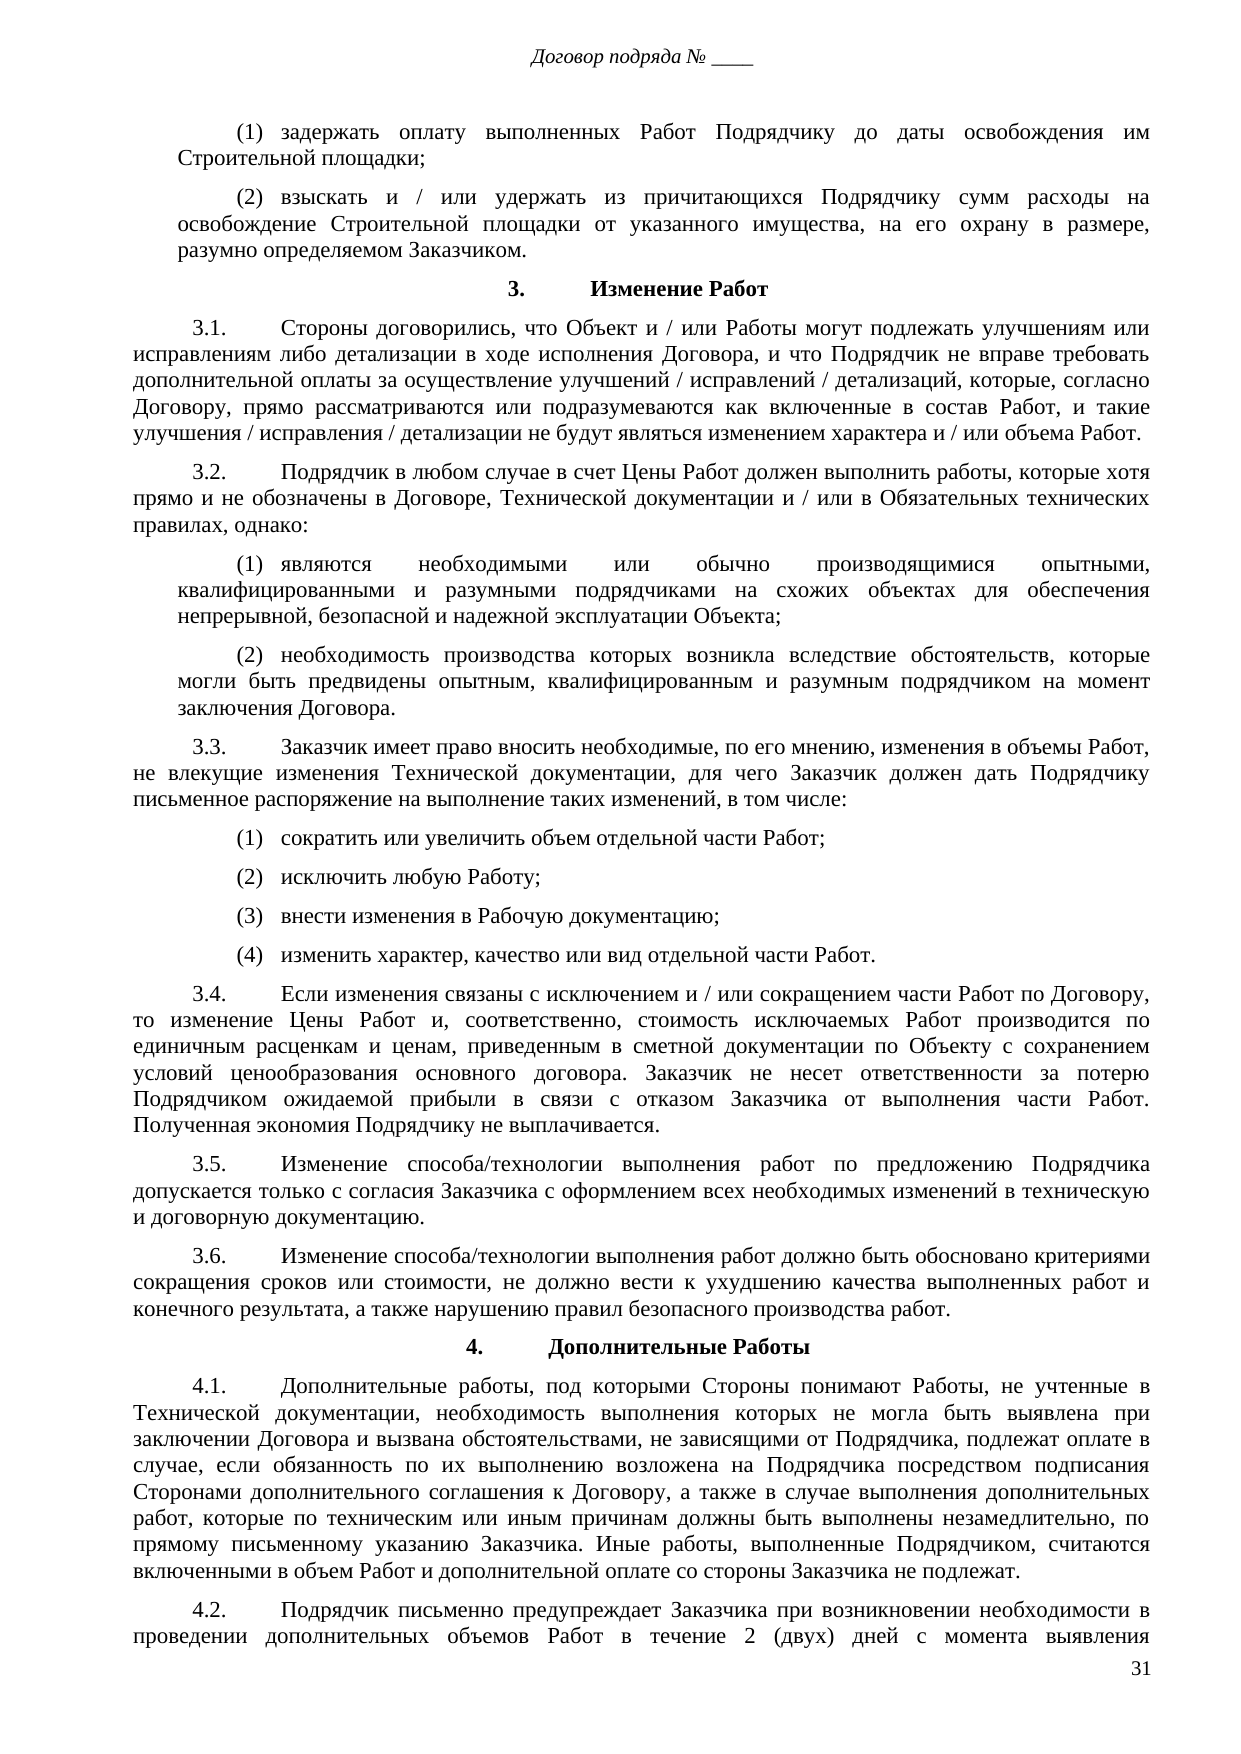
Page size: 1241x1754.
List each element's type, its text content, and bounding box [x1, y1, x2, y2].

text Дополнительные Работы [133, 1333, 1152, 1360]
text задержать оплату выполненных Работ Подрядчику до даты освобождения им Строительной площадки; [177, 118, 1152, 171]
text являются необходимыми или обычно производящимися опытными, квалифицированными и разумными подрядчиками на схожих объектах для обеспечения непрерывной, безопасной и надежной эксплуатации Объекта; [177, 549, 1152, 629]
text Изменение Работ [133, 275, 1152, 301]
text Стороны договорились, что Объект и / или Работы могут подлежать улучшениям или исправлениям либо детализации в ходе исполнения Договора, и что Подрядчик не вправе требовать дополнительной оплаты за осуществление улучшений / исправлений / детализаций, которые, согласно Договору, прямо рассматриваются или подразумеваются как включенные в состав Работ, и такие улучшения / исправления / детализации не будут являться изменением характера и / или объема Работ. [133, 314, 1152, 446]
text взыскать и / или удержать из причитающихся Подрядчику сумм расходы на освобождение Строительной площадки от указанного имущества, на его охрану в размере, разумно определяемом Заказчиком. [177, 183, 1152, 262]
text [133, 1596, 1152, 1648]
text Изменение способа/технологии выполнения работ должно быть обосновано критериями сокращения сроков или стоимости, не должно вести к ухудшению качества выполненных работ и конечного результата, а также нарушению правил безопасного производства работ. [133, 1242, 1152, 1321]
text исключить любую Работу; [177, 863, 1152, 889]
text Подрядчик в любом случае в счет Цены Работ должен выполнить работы, которые хотя прямо и не обозначены в Договоре, Технической документации и / или в Обязательных технических правилах, однако: [133, 458, 1152, 537]
text Дополнительные работы, под которыми Стороны понимают Работы, не учтенные в Технической документации, необходимость выполнения которых не могла быть выявлена при заключении Договора и вызвана обстоятельствами, не зависящими от Подрядчика, подлежат оплате в случае, если обязанность по их выполнению возложена на Подрядчика посредством подписания Сторонами дополнительного соглашения к Договору, а также в случае выполнения дополнительных работ, которые по техническим или иным причинам должны быть выполнены незамедлительно, по прямому письменному указанию Заказчика. Иные работы, выполненные Подрядчиком, считаются включенными в объем Работ и дополнительной оплате со стороны Заказчика не подлежат. [133, 1372, 1152, 1583]
text Заказчик имеет право вносить необходимые, по его мнению, изменения в объемы Работ, не влекущие изменения Технической документации, для чего Заказчик должен дать Подрядчику письменное распоряжение на выполнение таких изменений, в том числе: [133, 733, 1152, 812]
text Изменение способа/технологии выполнения работ по предложению Подрядчика допускается только с согласия Заказчика с оформлением всех необходимых изменений в техническую и договорную документацию. [133, 1150, 1152, 1229]
text внести изменения в Рабочую документацию; [177, 902, 1152, 928]
text Если изменения связаны с исключением и / или сокращением части Работ по Договору, то изменение Цены Работ и, соответственно, стоимость исключаемых Работ производится по единичным расценкам и ценам, приведенным в сметной документации по Объекту с сохранением условий ценообразования основного договора. Заказчик не несет ответственности за потерю Подрядчиком ожидаемой прибыли в связи с отказом Заказчика от выполнения части Работ. Полученная экономия Подрядчику не выплачивается. [133, 980, 1152, 1138]
text сократить или увеличить объем отдельной части Работ; [177, 824, 1152, 851]
text необходимость производства которых возникла вследствие обстоятельств, которые могли быть предвидены опытным, квалифицированным и разумным подрядчиком на момент заключения Договора. [177, 641, 1152, 720]
text изменить характер, качество или вид отдельной части Работ. [177, 941, 1152, 967]
